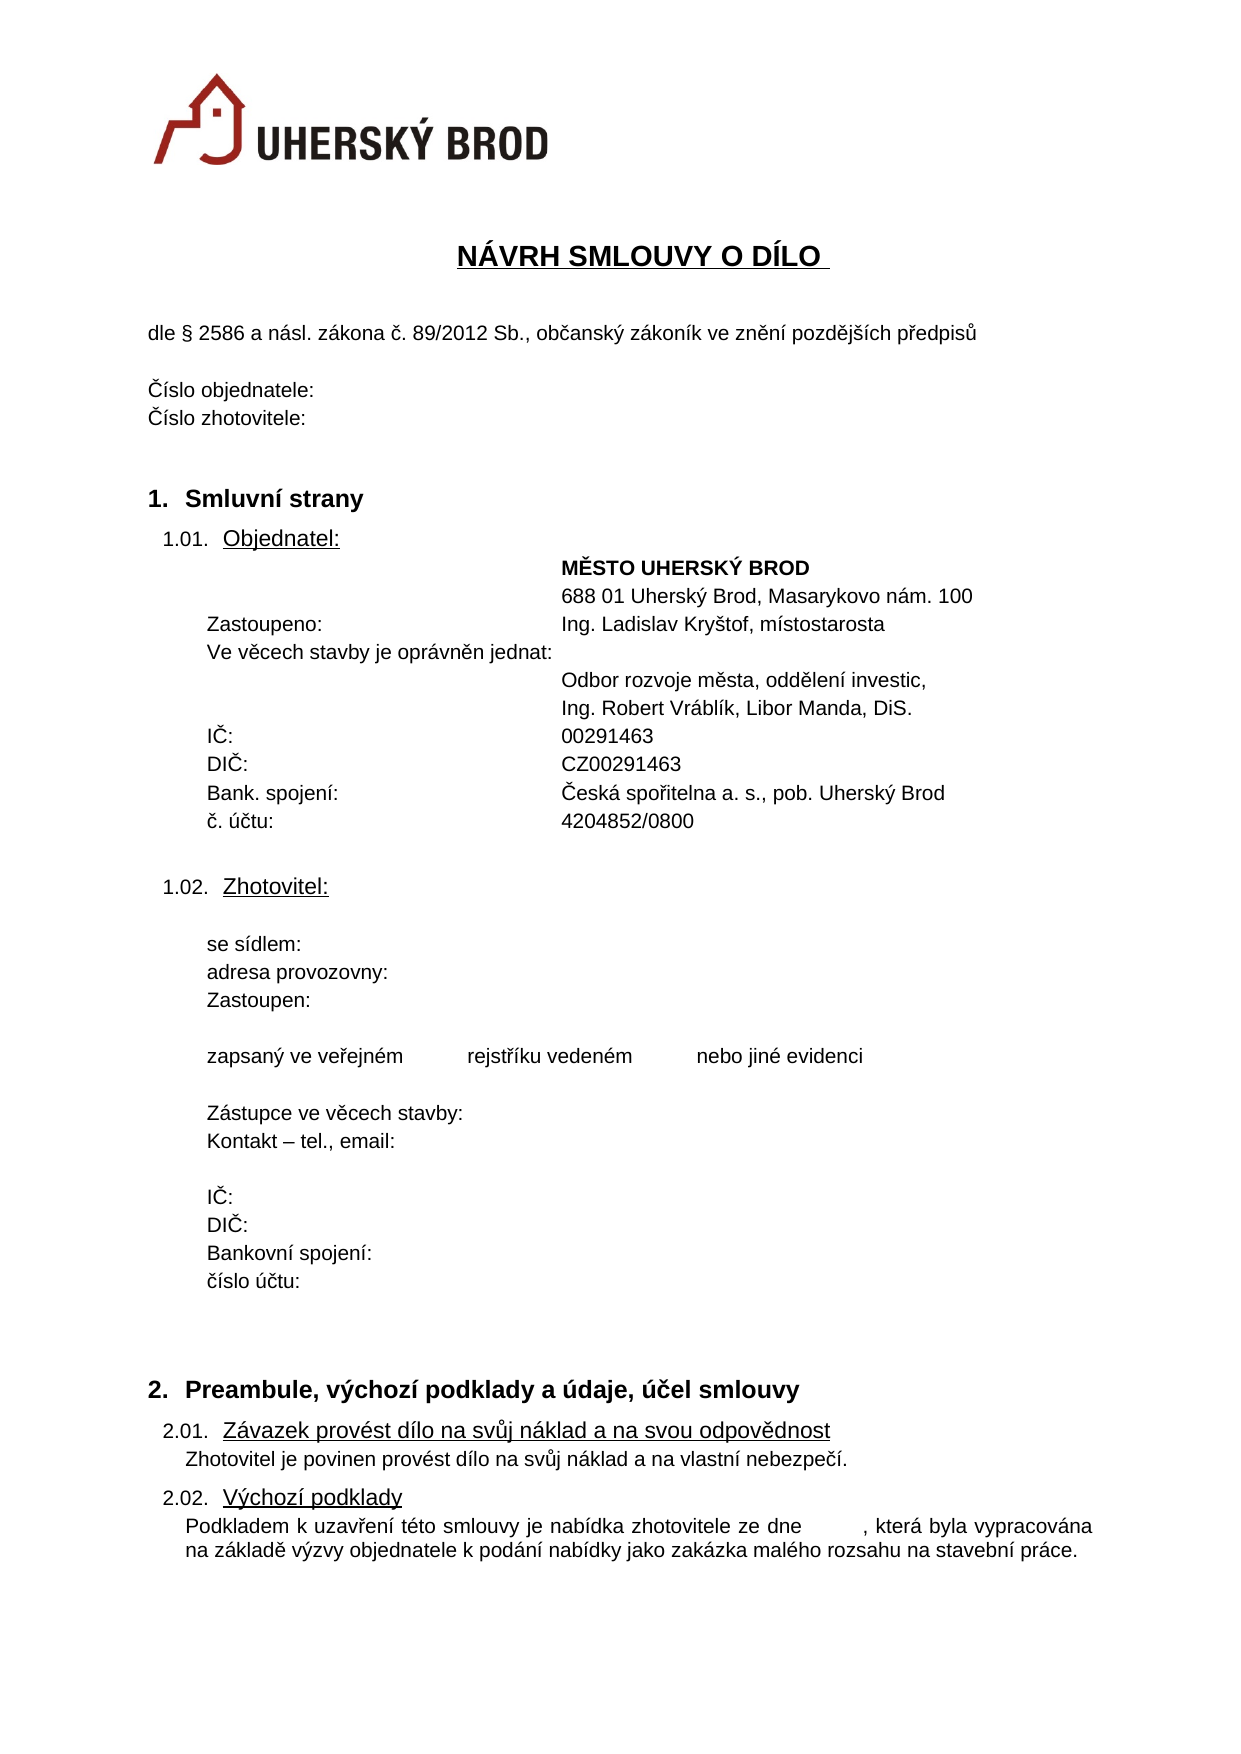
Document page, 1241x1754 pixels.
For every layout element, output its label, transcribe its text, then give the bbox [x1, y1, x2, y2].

text Kontakt – tel., email: [207, 1129, 1093, 1153]
picture [153, 73, 548, 165]
text Číslo zhotovitele: [148, 406, 1093, 429]
text Zástupce ve věcech stavby: [207, 1101, 1093, 1124]
text Bank. spojení: Česká spořitelna a. s., pob. Uherský Brod [207, 780, 1093, 804]
text Ve věcech stavby je oprávněn jednat: [207, 640, 1093, 664]
text Zastoupen: [207, 988, 1093, 1012]
text Bankovní spojení: [207, 1241, 1093, 1265]
subtitle Závazek provést dílo na svůj náklad a na svou odpovědnost [162, 1417, 1093, 1443]
text Podkladem k uzavření této smlouvy je nabídka zhotovitele ze dne , která byla vypracována na základě výzvy objednatele k podání nabídky jako zakázka malého rozsahu na stavební práce. [185, 1514, 1093, 1562]
text dle § 2586 a násl. zákona č. 89/2012 Sb., občanský zákoník ve znění pozdějších předpisů [148, 321, 1093, 345]
text IČ: 00291463 [207, 724, 1093, 748]
subtitle Výchozí podklady [162, 1484, 1093, 1510]
text Odbor rozvoje města, oddělení investic, [207, 668, 1093, 692]
text Zhotovitel je povinen provést dílo na svůj náklad a na vlastní nebezpečí. [185, 1447, 1093, 1471]
text IČ: [207, 1185, 1093, 1209]
text 688 01 Uherský Brod, Masarykovo nám. 100 [207, 583, 1093, 607]
subtitle Zhotovitel: [162, 873, 1093, 899]
text číslo účtu: [207, 1269, 1093, 1293]
text DIČ: [207, 1213, 1093, 1237]
text Zastoupeno: Ing. Ladislav Kryštof, místostarosta [207, 612, 1093, 636]
text č. účtu: 4204852/0800 [207, 808, 1093, 832]
text Číslo objednatele: [148, 377, 1093, 401]
text adresa provozovny: [207, 960, 1093, 984]
subtitle Preambule, výchozí podklady a údaje, účel smlouvy [148, 1376, 1093, 1404]
subtitle Smluvní strany [148, 484, 1093, 512]
text se sídlem: [207, 932, 1093, 956]
title Návrh smlouvy o dílo [185, 239, 1093, 272]
text DIČ: CZ00291463 [207, 752, 1093, 776]
text Ing. Robert Vráblík, Libor Manda, DiS. [207, 696, 1093, 720]
text MĚSTO UHERSKÝ BROD [207, 555, 1093, 579]
text zapsaný ve veřejném rejstříku vedeném nebo jiné evidenci [207, 1044, 1093, 1068]
subtitle Objednatel: [162, 525, 1093, 551]
